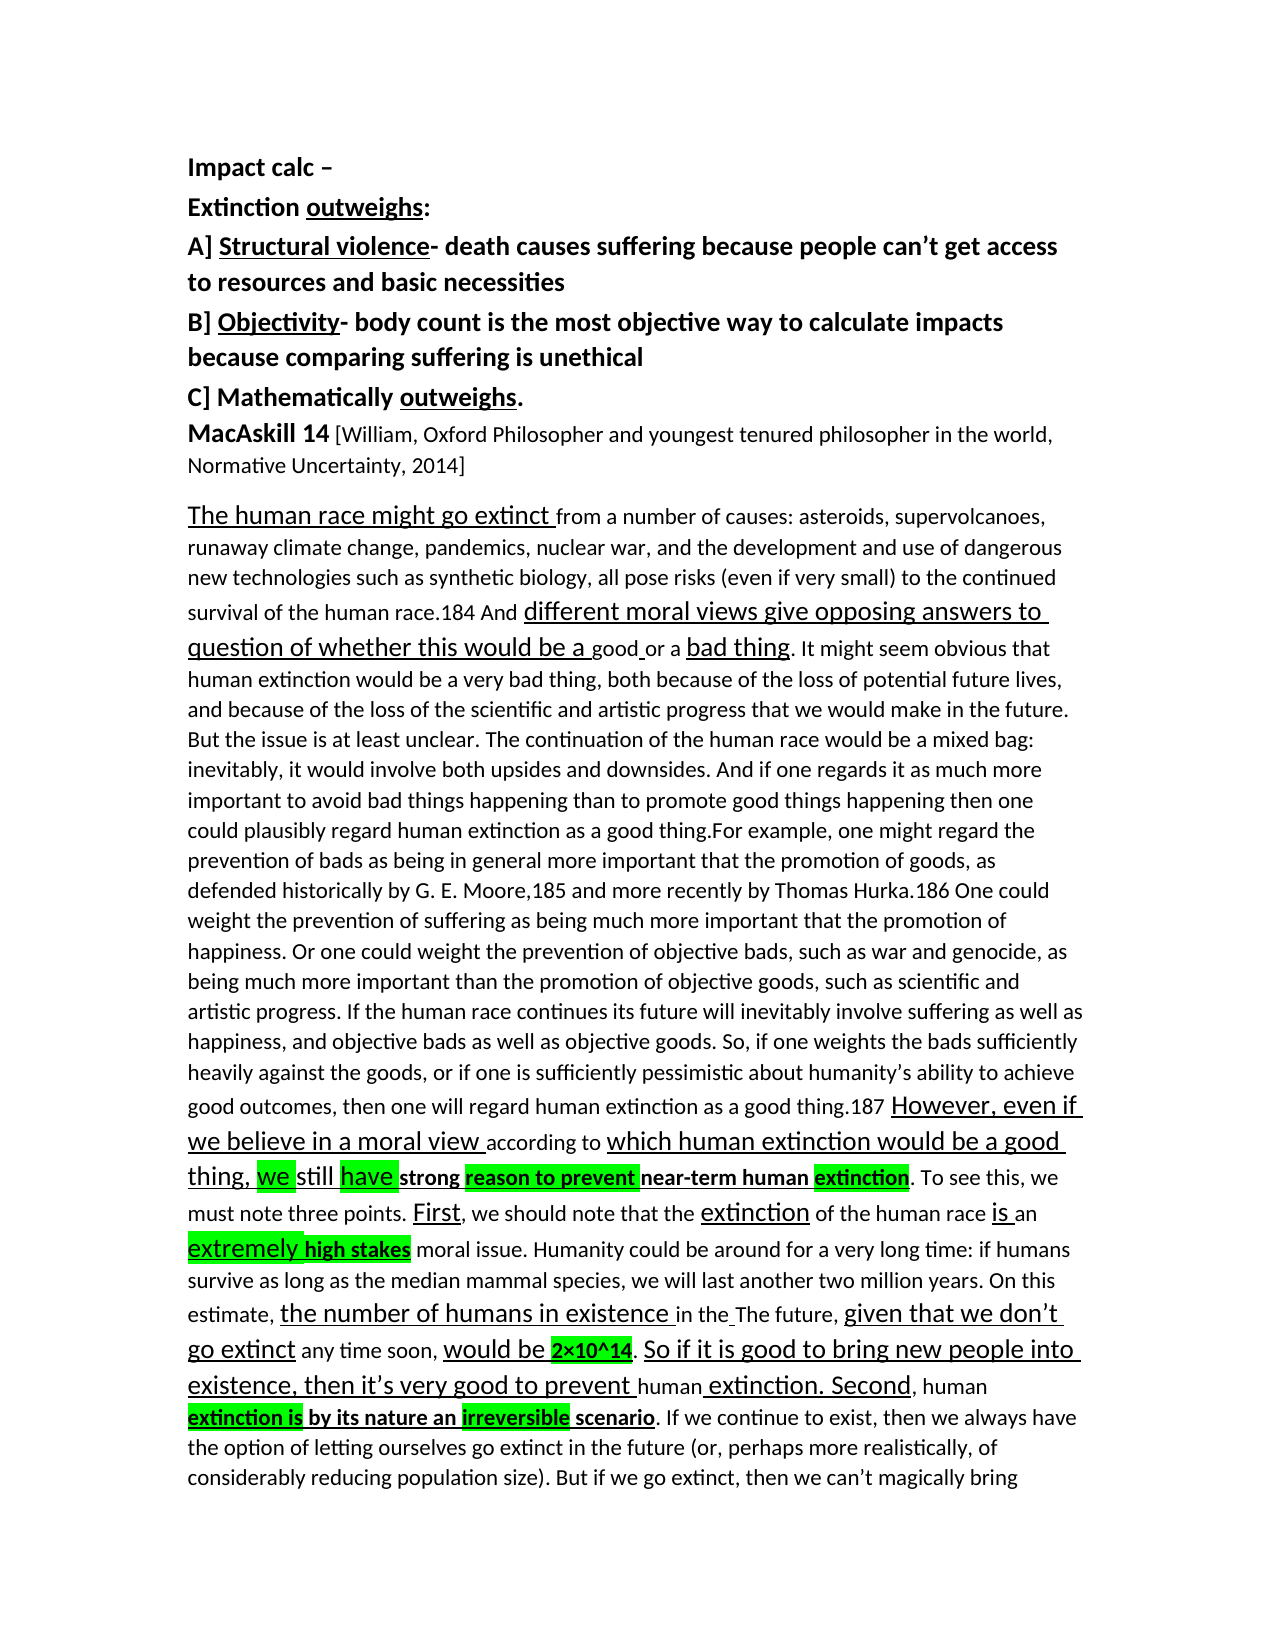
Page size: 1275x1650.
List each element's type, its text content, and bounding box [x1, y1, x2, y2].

text MacAskill 14 [William, Oxford Philosopher and youngest tenured philosopher in the world, Normative Uncertainty, 2014] [187, 416, 1087, 479]
subtitle B] Objectivity- body count is the most objective way to calculate impacts because comparing suffering is unethical [187, 305, 1087, 374]
subtitle Extinction outweighs: [187, 190, 1087, 223]
subtitle C] Mathematically outweighs. [187, 380, 1087, 413]
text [187, 498, 1087, 1492]
subtitle A] Structural violence- death causes suffering because people can’t get access to resources and basic necessities [187, 229, 1087, 298]
subtitle Impact calc – [187, 150, 1087, 183]
